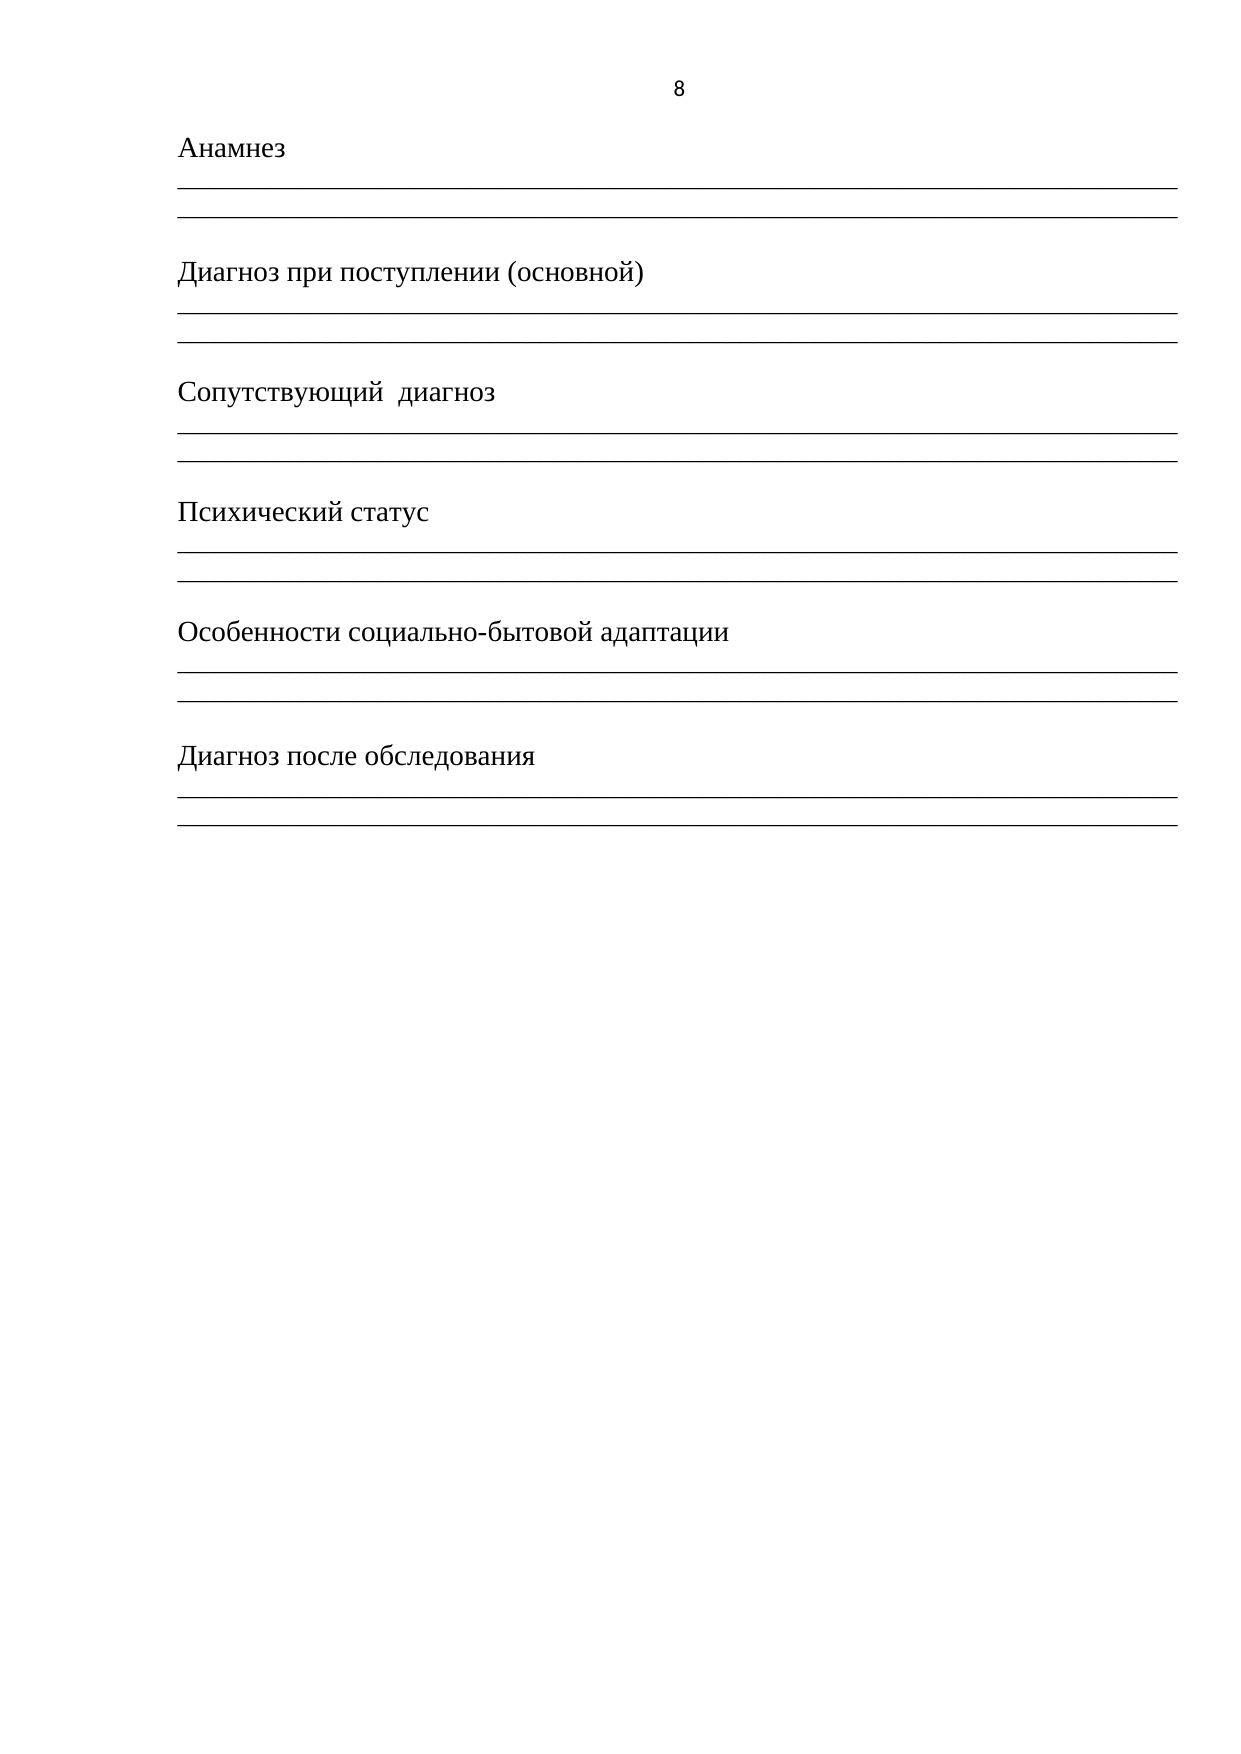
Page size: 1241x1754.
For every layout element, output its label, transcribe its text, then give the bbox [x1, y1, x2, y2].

list Психический статус ________________________________________________________________________________________________________________________________________________________________ [177, 494, 1181, 585]
text ________________________________________________________________________________________________________________________________________________________________ [177, 772, 1181, 829]
text ________________________________________________________________________________ [177, 192, 1181, 221]
list ________________________________________________________________________________________________________________________________________________________________ [177, 647, 1181, 705]
text ________________________________________________________________________________ [177, 317, 1181, 345]
text Диагноз после обследования [177, 738, 1181, 772]
text Диагноз при поступлении (основной) ________________________________________________________________________________ [177, 254, 1181, 317]
text Анамнез ________________________________________________________________________________ [177, 130, 1181, 192]
text Сопутствующий диагноз ________________________________________________________________________________ [177, 374, 1181, 436]
text ________________________________________________________________________________ [177, 436, 1181, 465]
list Особенности социально-бытовой адаптации [177, 614, 1181, 647]
